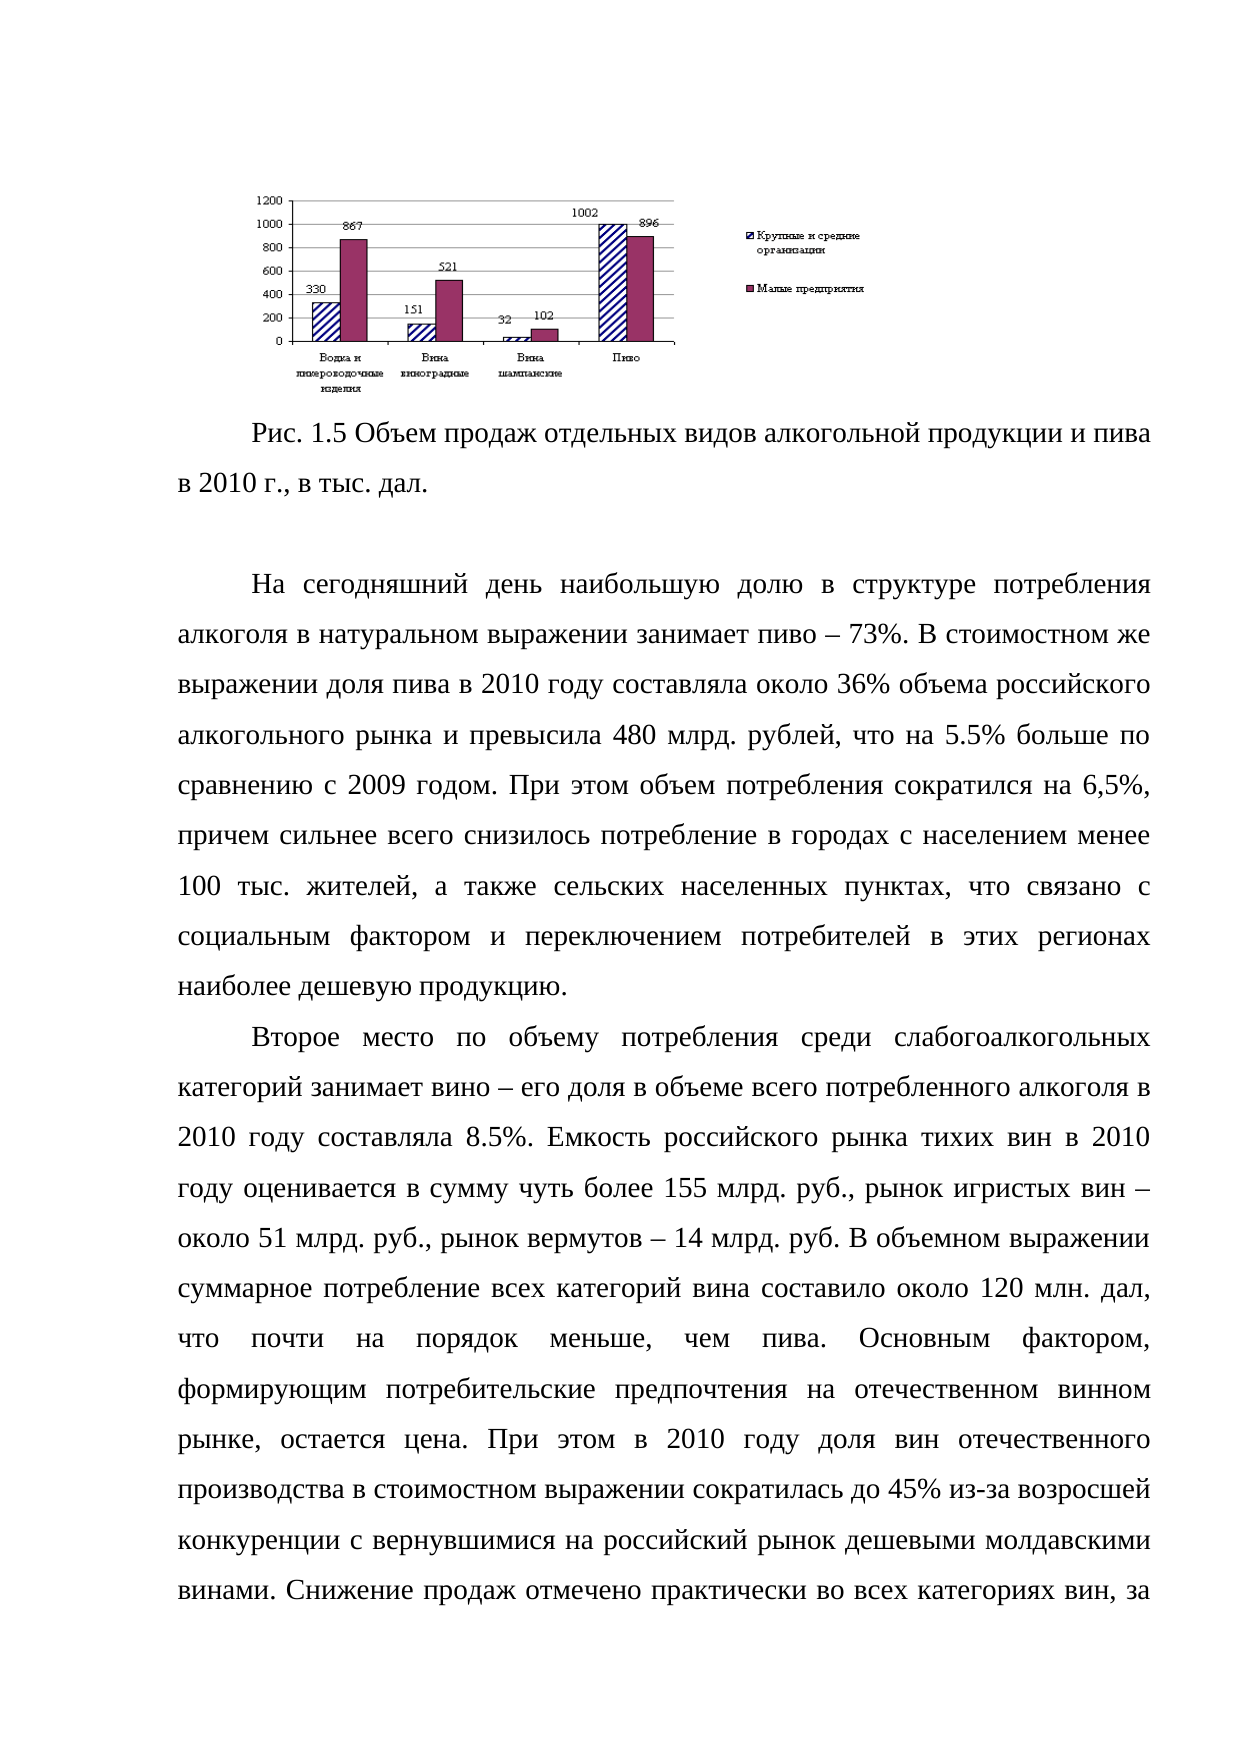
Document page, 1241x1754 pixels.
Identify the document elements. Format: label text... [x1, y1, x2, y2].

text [177, 1019, 1152, 1606]
picture [251, 177, 875, 401]
text На сегодняшний день наибольшую долю в структуре потребления алкоголя в натуральном выражении занимает пиво – 73%. В стоимостном же выражении доля пива в 2010 году составляла около 36% объема российского алкогольного рынка и превысила 480 млрд. рублей, что на 5.5% больше по сравнению с 2009 годом. При этом объем потребления сократился на 6,5%, причем сильнее всего снизилось потребление в городах с населением менее 100 тыс. жителей, а также сельских населенных пунктах, что связано с социальным фактором и переключением потребителей в этих регионах наиболее дешевую продукцию. [177, 566, 1152, 1002]
text Рис. 1.5 Объем продаж отдельных видов алкогольной продукции и пива в 2010 г., в тыс. дал. [177, 415, 1152, 499]
